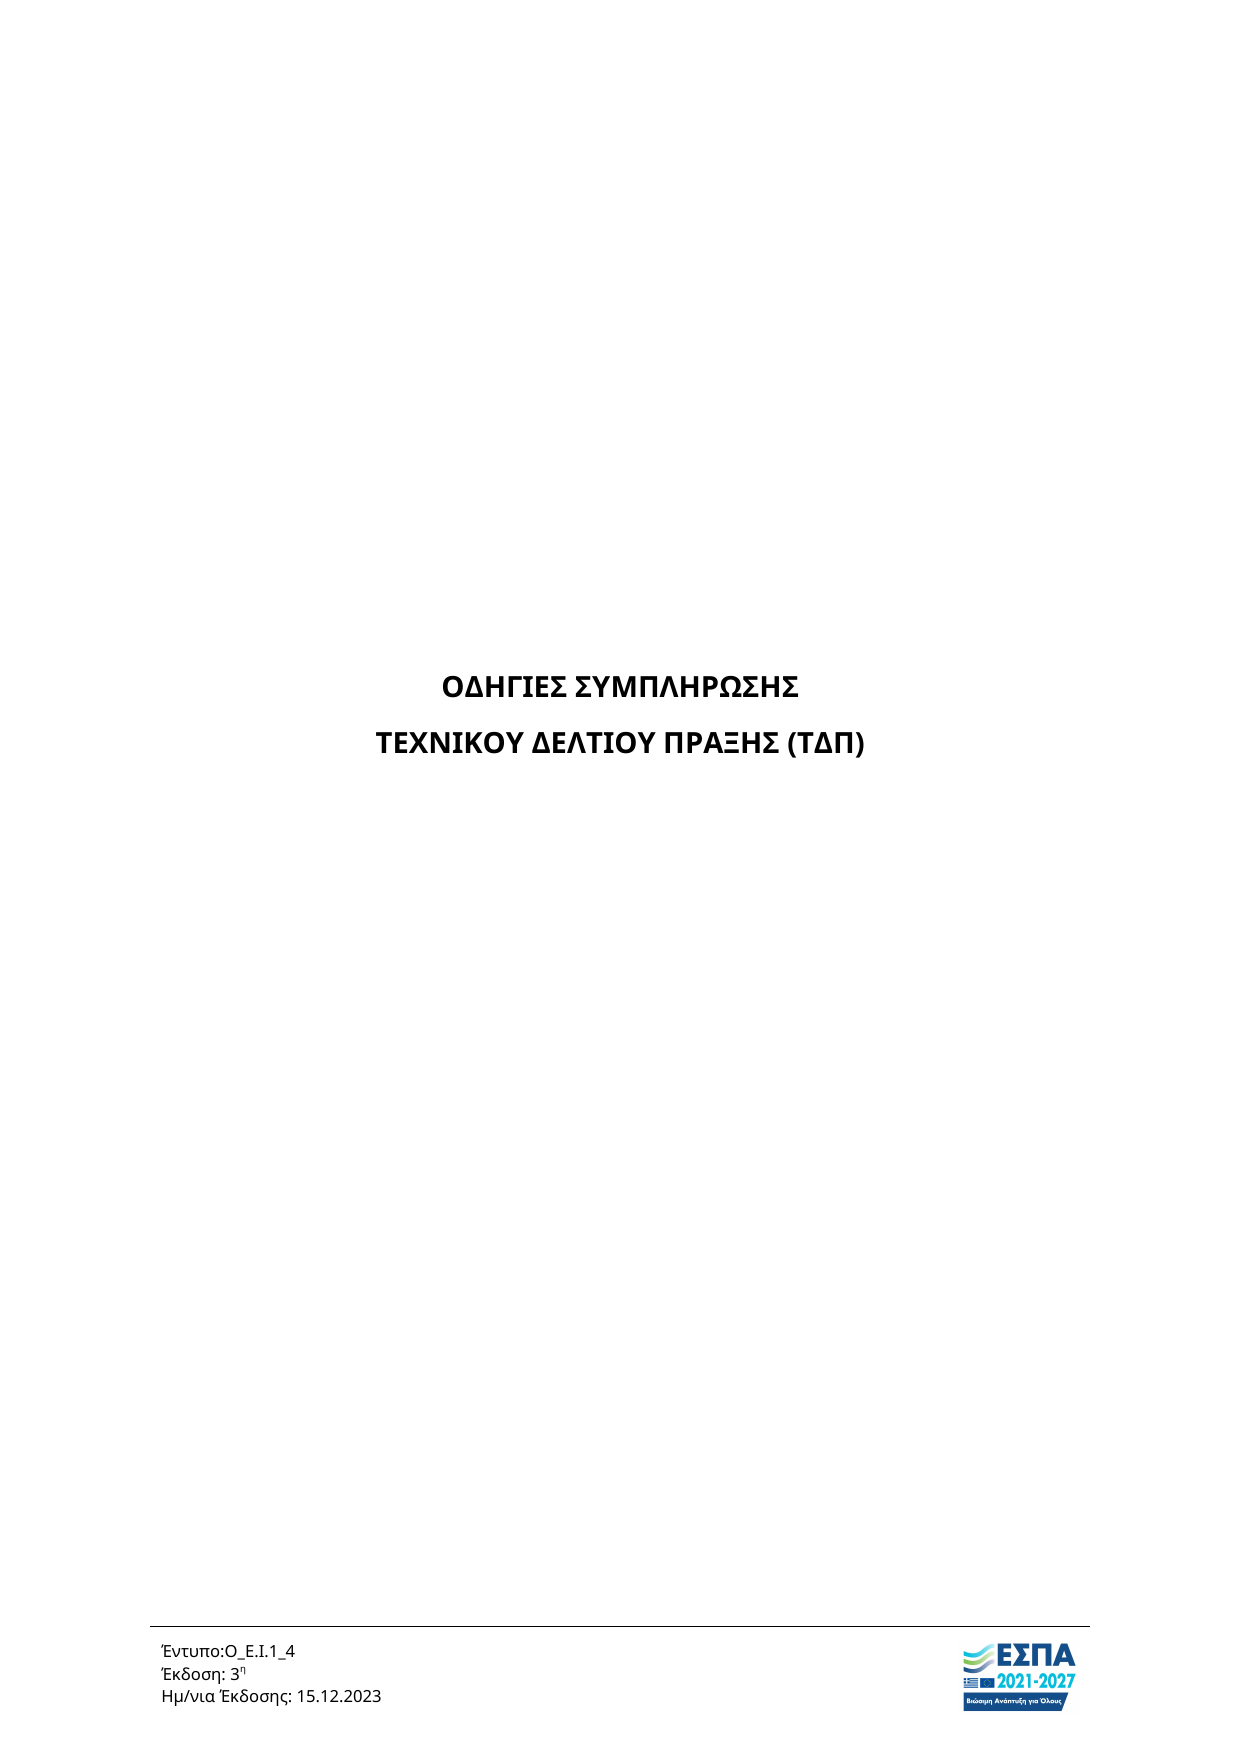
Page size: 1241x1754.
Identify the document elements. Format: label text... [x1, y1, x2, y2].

picture [957, 1639, 1080, 1715]
text ΤΕΧΝΙΚΟΥ ΔΕΛΤΙΟΥ ΠΡΑΞΗΣ (ΤΔΠ) [177, 722, 1063, 762]
text ΟΔΗΓΙΕΣ ΣΥΜΠΛΗΡΩΣΗΣ [177, 666, 1063, 706]
